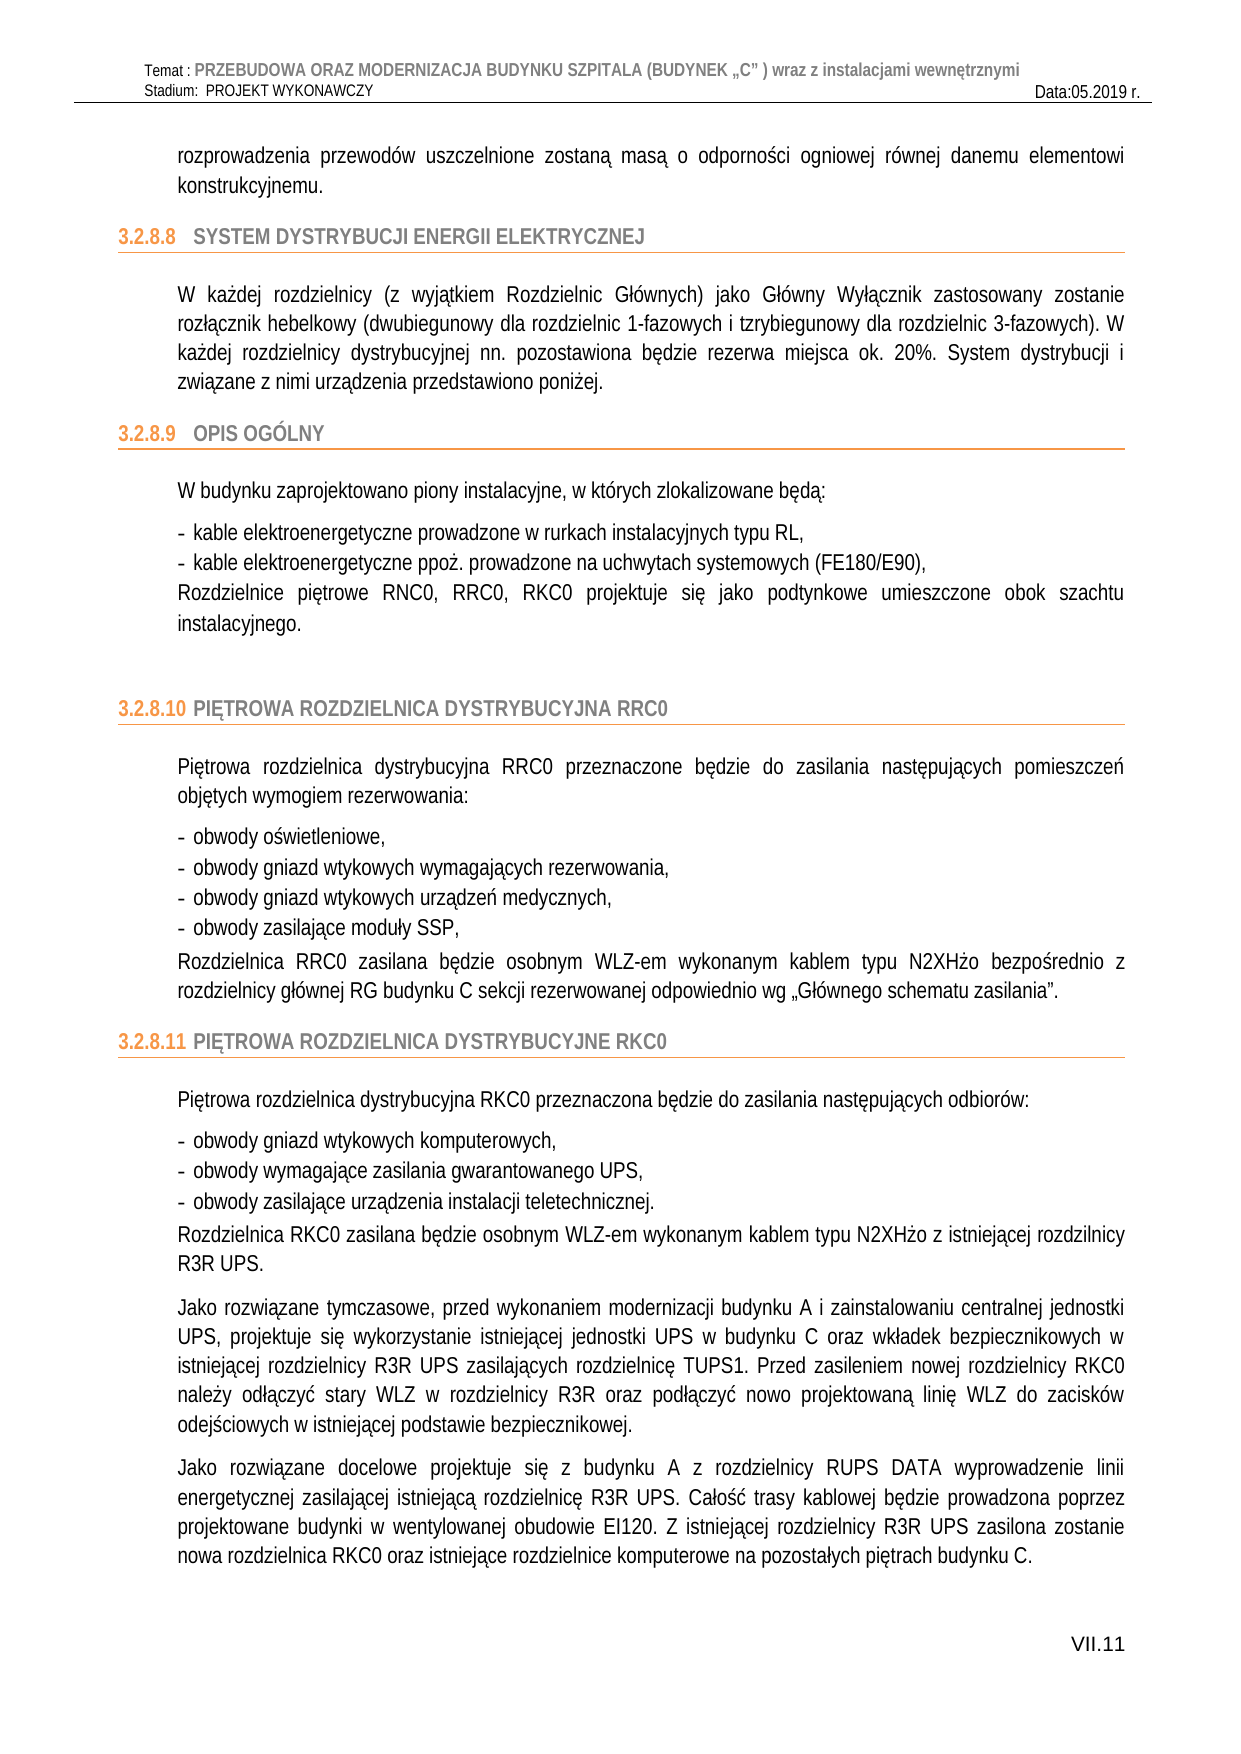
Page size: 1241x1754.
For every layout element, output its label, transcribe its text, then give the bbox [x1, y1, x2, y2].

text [177, 140, 1125, 198]
list obwody wymagające zasilania gwarantowanego UPS, [177, 1157, 1125, 1184]
text Jako rozwiązane tymczasowe, przed wykonaniem modernizacji budynku A i zainstalowaniu centralnej jednostki UPS, projektuje się wykorzystanie istniejącej jednostki UPS w budynku C oraz wkładek bezpiecznikowych w istniejącej rozdzielnicy R3R UPS zasilających rozdzielnicę TUPS1. Przed zasileniem nowej rozdzielnicy RKC0 należy odłączyć stary WLZ w rozdzielnicy R3R oraz podłączyć nowo projektowaną linię WLZ do zacisków odejściowych w istniejącej podstawie bezpiecznikowej. [177, 1291, 1125, 1437]
subtitle PIĘTROWA ROZDZIELNICA DYSTRYBUCYJNA RRC0 [118, 695, 1125, 724]
list Rozdzielnice piętrowe RNC0, RRC0, RKC0 projektuje się jako podtynkowe umieszczone obok szachtu instalacyjnego. [177, 579, 1125, 636]
subtitle SYSTEM DYSTRYBUCJI ENERGII ELEKTRYCZNEJ [118, 223, 1125, 252]
text W każdej rozdzielnicy (z wyjątkiem Rozdzielnic Głównych) jako Główny Wyłącznik zastosowany zostanie rozłącznik hebelkowy (dwubiegunowy dla rozdzielnic 1-fazowych i tzrybiegunowy dla rozdzielnic 3-fazowych). W każdej rozdzielnicy dystrybucyjnej nn. pozostawiona będzie rezerwa miejsca ok. 20%. System dystrybucji i związane z nimi urządzenia przedstawiono poniżej. [177, 278, 1125, 395]
text Rozdzielnica RRC0 zasilana będzie osobnym WLZ-em wykonanym kablem typu N2XHżo bezpośrednio z rozdzielnicy głównej RG budynku C sekcji rezerwowanej odpowiednio wg „Głównego schematu zasilania”. [177, 945, 1125, 1003]
list obwody oświetleniowe, [177, 823, 1125, 849]
list obwody zasilające moduły SSP, [177, 914, 1125, 941]
text Piętrowa rozdzielnica dystrybucyjna RKC0 przeznaczona będzie do zasilania następujących odbiorów: [177, 1083, 1125, 1112]
text Jako rozwiązane docelowe projektuje się z budynku A z rozdzielnicy RUPS DATA wyprowadzenie linii energetycznej zasilającej istniejącą rozdzielnicę R3R UPS. Całość trasy kablowej będzie prowadzona poprzez projektowane budynki w wentylowanej obudowie EI120. Z istniejącej rozdzielnicy R3R UPS zasilona zostanie nowa rozdzielnica RKC0 oraz istniejące rozdzielnice komputerowe na pozostałych piętrach budynku C. [177, 1451, 1125, 1568]
list obwody gniazd wtykowych urządzeń medycznych, [177, 884, 1125, 910]
subtitle OPIS OGÓLNY [118, 420, 1125, 448]
text W budynku zaprojektowano piony instalacyjne, w których zlokalizowane będą: [177, 475, 1125, 504]
list kable elektroenergetyczne prowadzone w rurkach instalacyjnych typu RL, [177, 518, 1125, 545]
list obwody gniazd wtykowych wymagających rezerwowania, [177, 853, 1125, 880]
text Rozdzielnica RKC0 zasilana będzie osobnym WLZ-em wykonanym kablem typu N2XHżo z istniejącej rozdzilnicy R3R UPS. [177, 1218, 1125, 1276]
list obwody gniazd wtykowych komputerowych, [177, 1127, 1125, 1153]
text Piętrowa rozdzielnica dystrybucyjna RRC0 przeznaczone będzie do zasilania następujących pomieszczeń objętych wymogiem rezerwowania: [177, 750, 1125, 808]
list kable elektroenergetyczne ppoż. prowadzone na uchwytach systemowych (FE180/E90), [177, 549, 1125, 575]
list obwody zasilające urządzenia instalacji teletechnicznej. [177, 1188, 1125, 1214]
subtitle PIĘTROWA ROZDZIELNICA DYSTRYBUCYJNE RKC0 [118, 1028, 1125, 1057]
